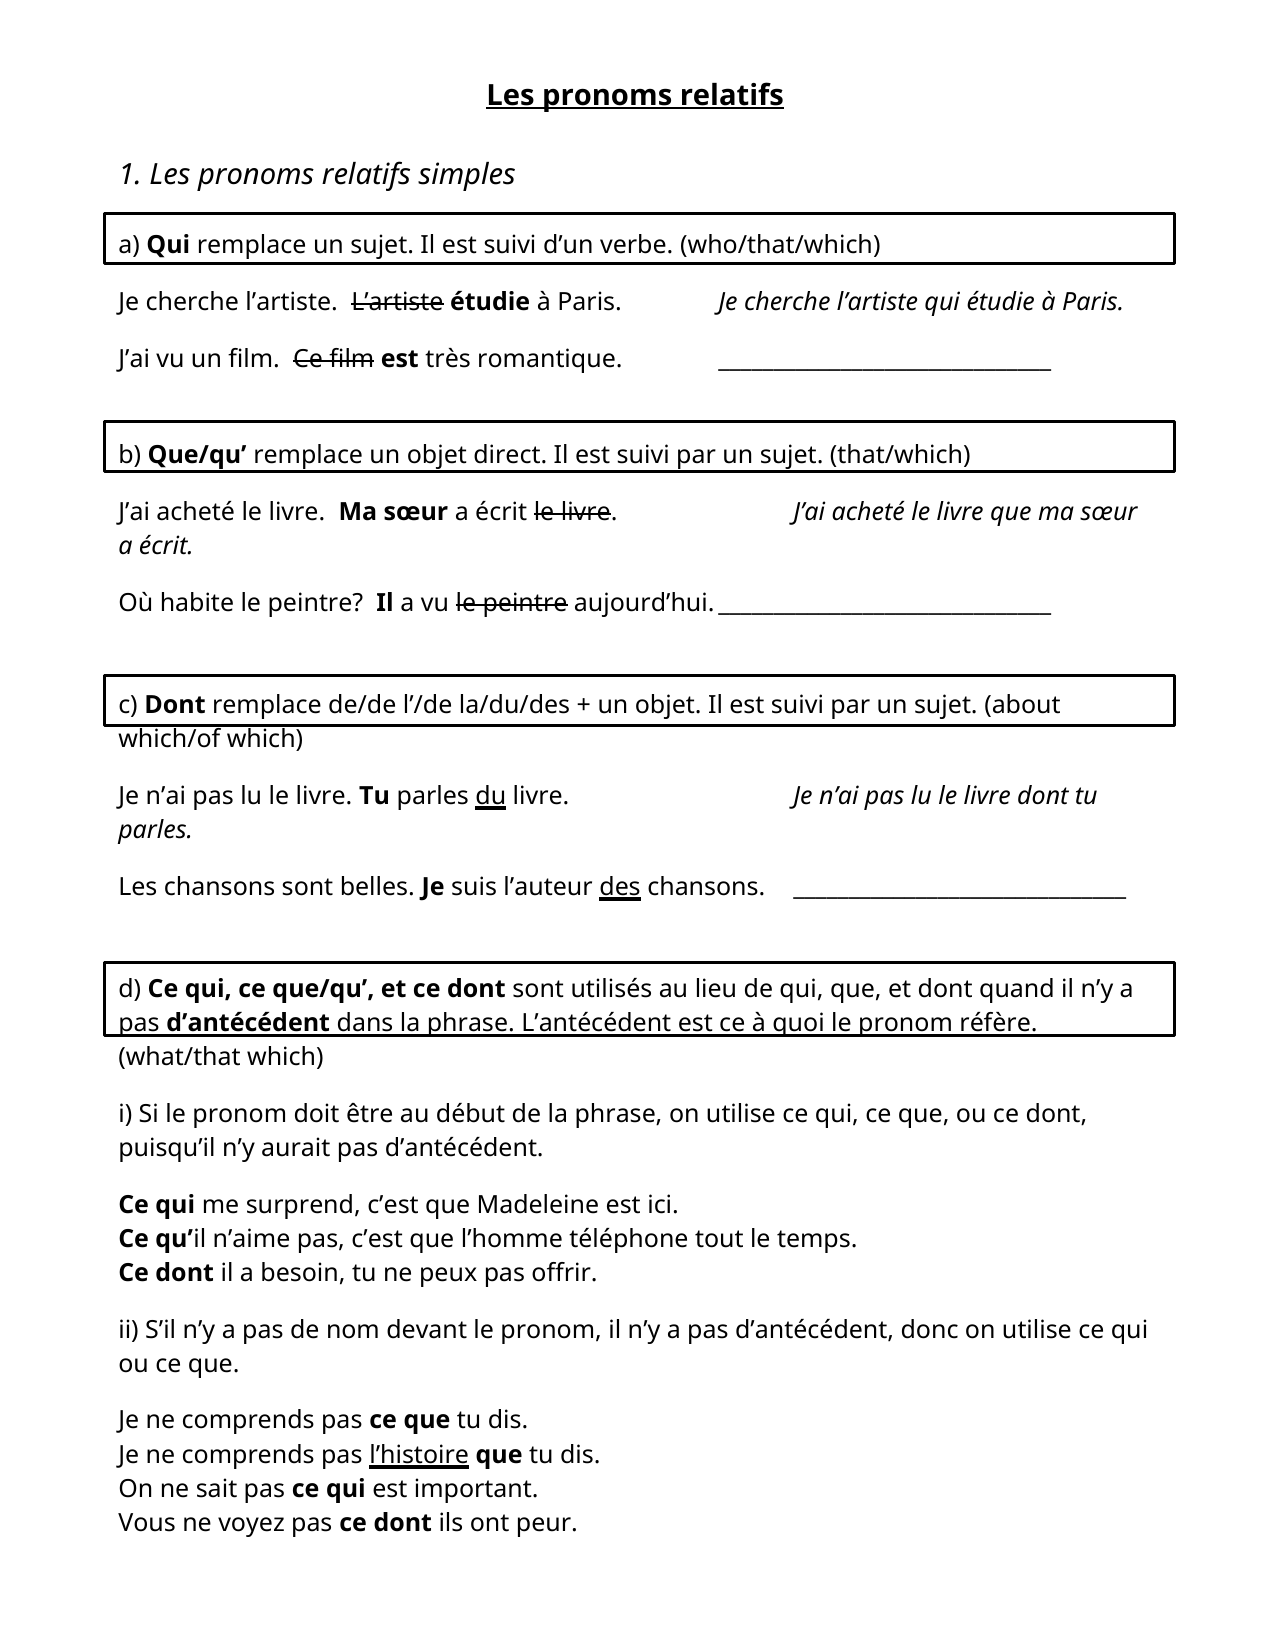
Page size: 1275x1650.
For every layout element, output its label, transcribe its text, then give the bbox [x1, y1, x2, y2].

text J’ai vu un film. Ce film est très romantique. ______________________________ [118, 341, 1157, 374]
text Ce qui me surprend, c’est que Madeleine est ici. [118, 1186, 1157, 1221]
text c) Dont remplace de/de l’/de la/du/des + un objet. Il est suivi par un sujet. (about which/of which) [118, 727, 1157, 755]
text i) Si le pronom doit être au début de la phrase, on utilise ce qui, ce que, ou ce dont, puisqu’il n’y aurait pas d’antécédent. [118, 1096, 1157, 1164]
text Vous ne voyez pas ce dont ils ont peur. [118, 1504, 1157, 1538]
text Je ne comprends pas ce que tu dis. [118, 1402, 1157, 1436]
text Je ne comprends pas l’histoire que tu dis. [118, 1436, 1157, 1470]
text ii) S’il n’y a pas de nom devant le pronom, il n’y a pas d’antécédent, donc on utilise ce qui ou ce que. [118, 1311, 1157, 1379]
text On ne sait pas ce qui est important. [118, 1470, 1157, 1504]
text c) Dont remplace de/de l’/de la/du/des + un objet. Il est suivi par un sujet. (about which/of which) [118, 687, 1157, 724]
text 1. Les pronoms relatifs simples [118, 153, 1157, 193]
text Où habite le peintre? Il a vu le peintre aujourd’hui. ______________________________ [118, 585, 1157, 619]
text Ce qu’il n’aime pas, c’est que l’homme téléphone tout le temps. [118, 1221, 1157, 1254]
text a) Qui remplace un sujet. Il est suivi d’un verbe. (who/that/which) [118, 227, 1157, 261]
text Je n’ai pas lu le livre. Tu parles du livre. Je n’ai pas lu le livre dont tu parles. [118, 778, 1157, 846]
text Ce dont il a besoin, tu ne peux pas offrir. [118, 1254, 1157, 1289]
text Je cherche l’artiste. L’artiste étudie à Paris. Je cherche l’artiste qui étudie à Paris. [118, 284, 1157, 318]
text Les chansons sont belles. Je suis l’auteur des chansons. ______________________________ [118, 868, 1157, 903]
text d) Ce qui, ce que/qu’, et ce dont sont utilisés au lieu de qui, que, et dont quand il n’y a pas d’antécédent dans la phrase. L’antécédent est ce à quoi le pronom réfère. (what/that which) [118, 971, 1157, 1034]
text b) Que/qu’ remplace un objet direct. Il est suivi par un sujet. (that/which) [118, 437, 1157, 470]
text d) Ce qui, ce que/qu’, et ce dont sont utilisés au lieu de qui, que, et dont quand il n’y a pas d’antécédent dans la phrase. L’antécédent est ce à quoi le pronom réfère. (what/that which) [118, 1037, 1157, 1073]
text J’ai acheté le livre. Ma sœur a écrit le livre. J’ai acheté le livre que ma sœur a écrit. [118, 494, 1157, 562]
